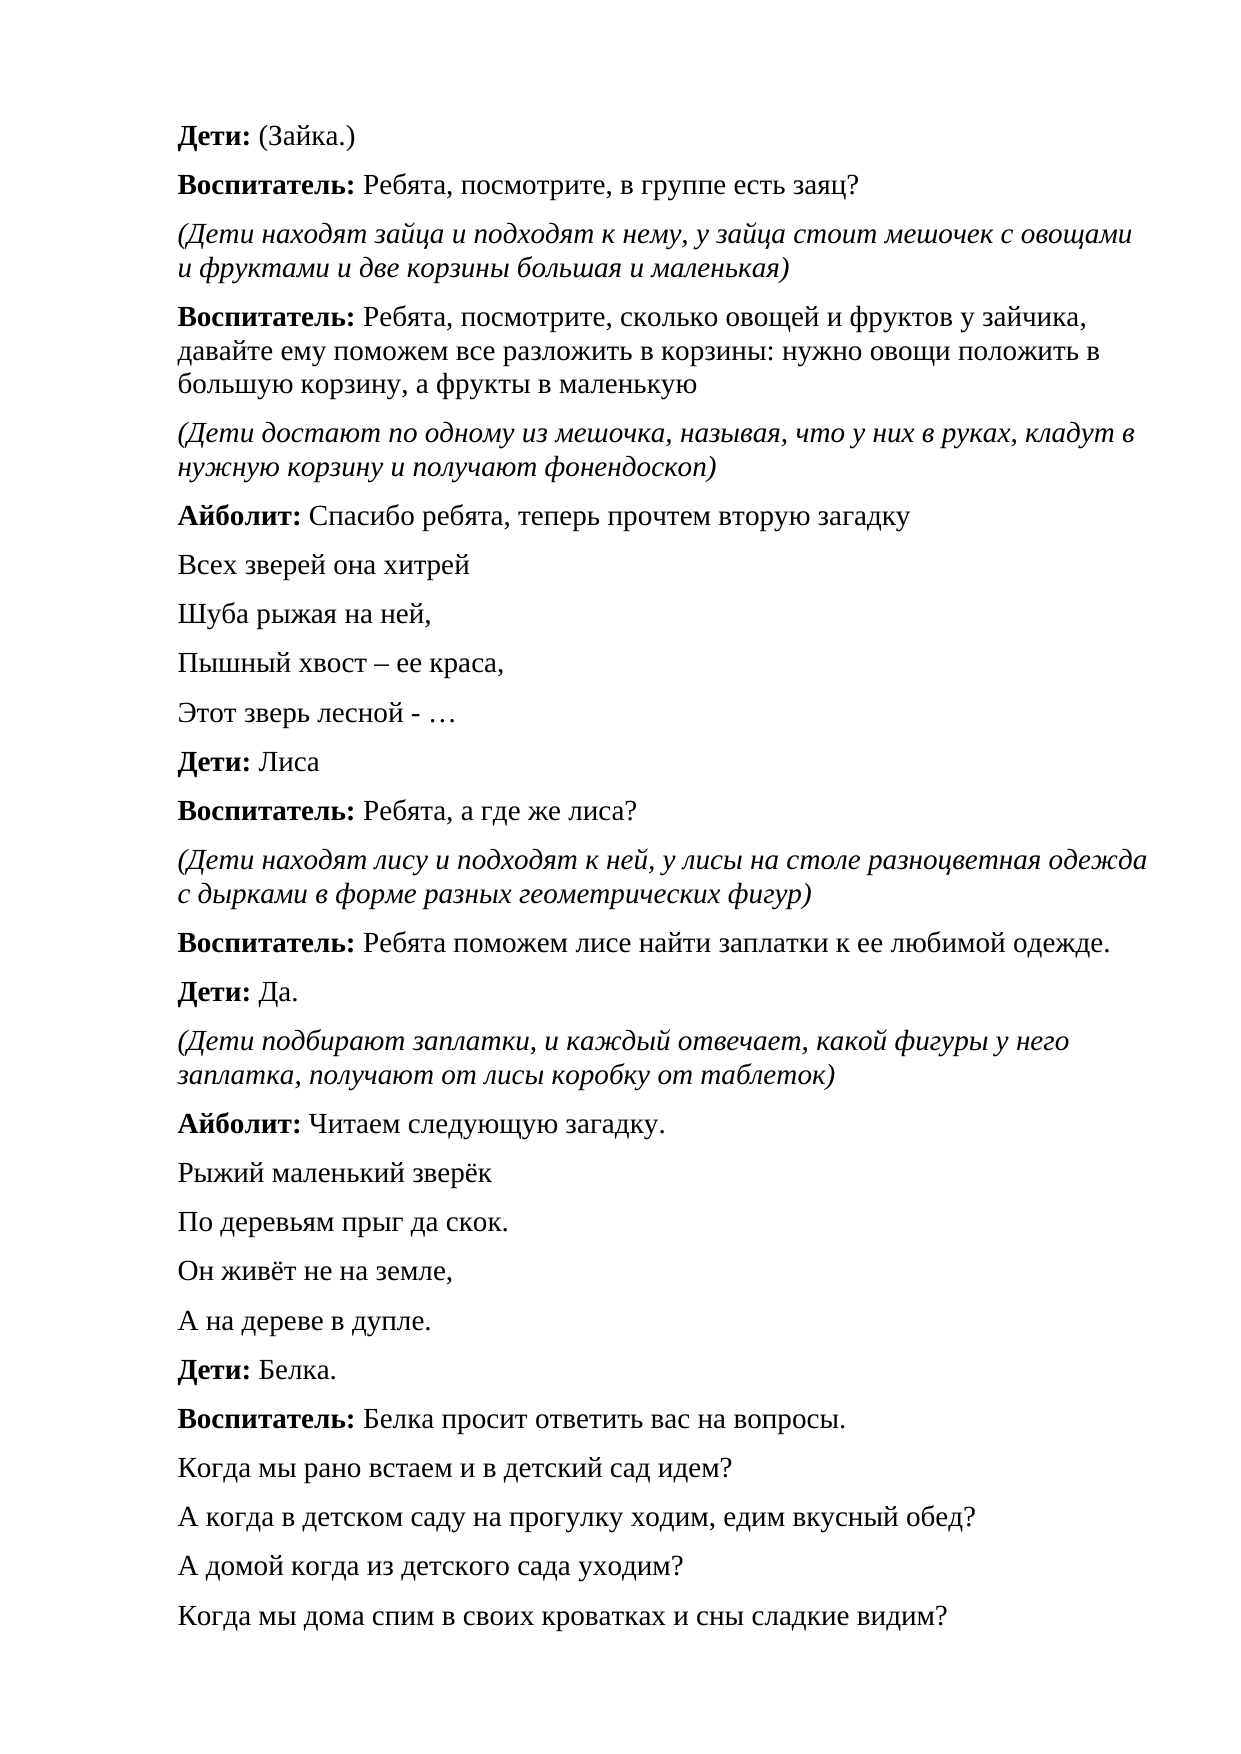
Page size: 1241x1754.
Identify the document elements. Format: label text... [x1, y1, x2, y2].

text Воспитатель: Ребята, а где же лиса? [177, 793, 1152, 827]
text По деревьям прыг да скок. [177, 1204, 1152, 1238]
text Рыжий маленький зверёк [177, 1155, 1152, 1189]
text Дети: (Зайка.) [177, 118, 1152, 152]
text Воспитатель: Ребята поможем лисе найти заплатки к ее любимой одежде. [177, 925, 1152, 958]
text Когда мы рано встаем и в детский сад идем? [177, 1450, 1152, 1484]
text (Дети находят лису и подходят к ней, у лисы на столе разноцветная одежда с дырками в форме разных геометрических фигур) [177, 842, 1152, 909]
text А на дереве в дупле. [177, 1303, 1152, 1336]
text Шуба рыжая на ней, [177, 596, 1152, 630]
text Айболит: Спасибо ребята, теперь прочтем вторую загадку [177, 498, 1152, 532]
text (Дети находят зайца и подходят к нему, у зайца стоит мешочек с овощами и фруктами и две корзины большая и маленькая) [177, 216, 1152, 283]
text Всех зверей она хитрей [177, 547, 1152, 581]
text Дети: Белка. [177, 1352, 1152, 1385]
text Айболит: Читаем следующую загадку. [177, 1106, 1152, 1139]
text Воспитатель: Белка просит ответить вас на вопросы. [177, 1401, 1152, 1434]
text (Дети подбирают заплатки, и каждый отвечает, какой фигуры у него заплатка, получают от лисы коробку от таблеток) [177, 1023, 1152, 1090]
text А когда в детском саду на прогулку ходим, едим вкусный обед? [177, 1499, 1152, 1533]
text Дети: Лиса [177, 744, 1152, 777]
text Воспитатель: Ребята, посмотрите, в группе есть заяц? [177, 167, 1152, 201]
text Воспитатель: Ребята, посмотрите, сколько овощей и фруктов у зайчика, давайте ему поможем все разложить в корзины: нужно овощи положить в большую корзину, а фрукты в маленькую [177, 299, 1152, 400]
text Дети: Да. [177, 974, 1152, 1008]
text Он живёт не на земле, [177, 1253, 1152, 1287]
text Пышный хвост – ее краса, [177, 646, 1152, 679]
text Когда мы дома спим в своих кроватках и сны сладкие видим? [177, 1598, 1152, 1631]
text А домой когда из детского сада уходим? [177, 1548, 1152, 1582]
text Этот зверь лесной - … [177, 695, 1152, 728]
text (Дети достают по одному из мешочка, называя, что у них в руках, кладут в нужную корзину и получают фонендоскоп) [177, 415, 1152, 482]
